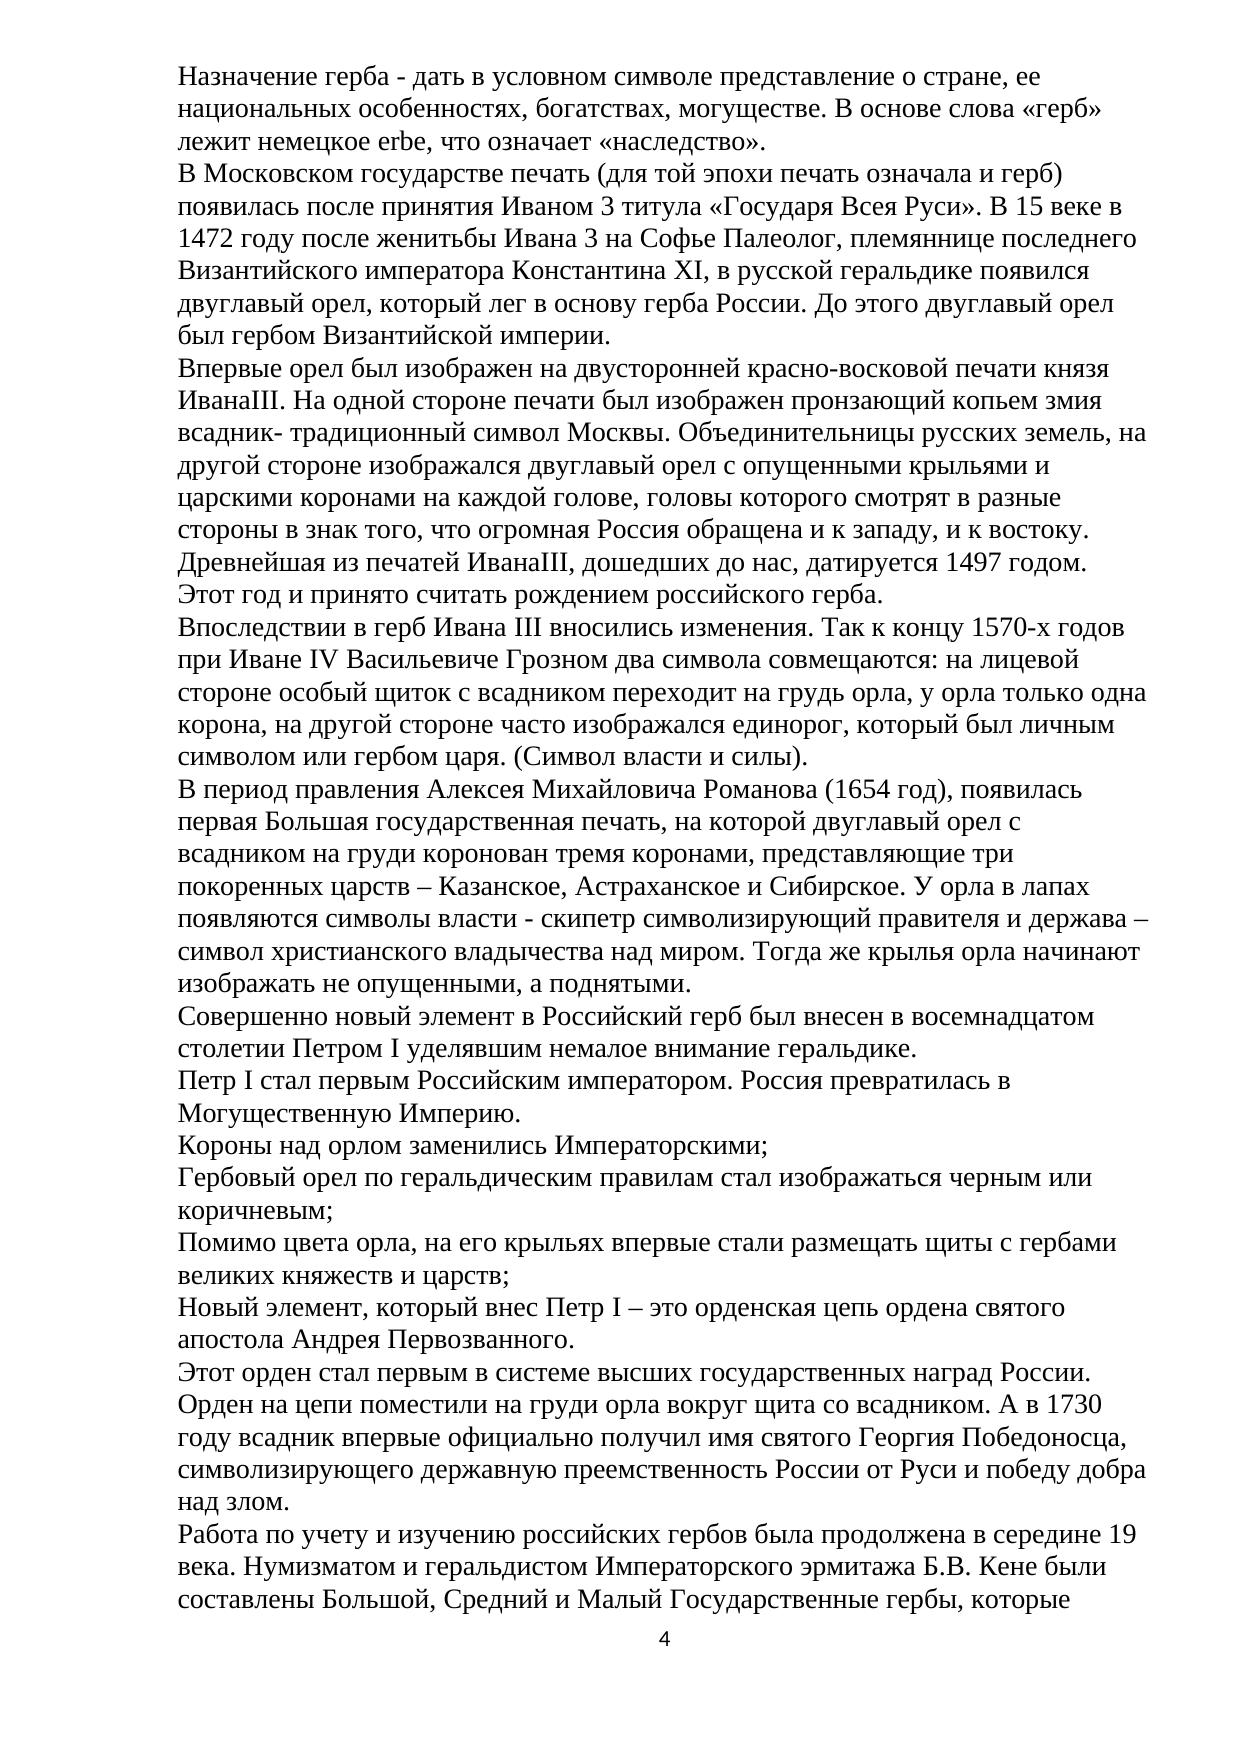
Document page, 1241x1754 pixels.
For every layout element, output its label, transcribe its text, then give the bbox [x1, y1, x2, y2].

text Этот орден стал первым в системе высших государственных наград России. Орден на цепи поместили на груди орла вокруг щита со всадником. А в 1730 году всадник впервые официально получил имя святого Георгия Победоносца, символизирующего державную преемственность России от Руси и победу добра над злом. [177, 1355, 1152, 1517]
text Гербовый орел по геральдическим правилам стал изображаться черным или коричневым; [177, 1161, 1152, 1225]
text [177, 1517, 1152, 1614]
text Совершенно новый элемент в Российский герб был внесен в восемнадцатом столетии Петром I уделявшим немалое внимание геральдике. [177, 998, 1152, 1063]
text В период правления Алексея Михайловича Романова (1654 год), появилась первая Большая государственная печать, на которой двуглавый орел с всадником на груди коронован тремя коронами, представляющие три покоренных царств – Казанское, Астраханское и Сибирское. У орла в лапах появляются символы власти - скипетр символизирующий правителя и держава – символ христианского владычества над миром. Тогда же крылья орла начинают изображать не опущенными, а поднятыми. [177, 772, 1152, 998]
text Впервые орел был изображен на двусторонней красно-восковой печати князя ИванаIII. На одной стороне печати был изображен пронзающий копьем змия всадник- традиционный символ Москвы. Объединительницы русских земель, на другой стороне изображался двуглавый орел с опущенными крыльями и царскими коронами на каждой голове, головы которого смотрят в разные стороны в знак того, что огромная Россия обращена и к западу, и к востоку. Древнейшая из печатей ИванаIII, дошедших до нас, датируется 1497 годом. [177, 351, 1152, 577]
text Впоследствии в герб Ивана III вносились изменения. Так к концу 1570-х годов при Иване IV Васильевиче Грозном два символа совмещаются: на лицевой стороне особый щиток с всадником переходит на грудь орла, у орла только одна корона, на другой стороне часто изображался единорог, который был личным символом или гербом царя. (Символ власти и силы). [177, 610, 1152, 772]
text В Московском государстве печать (для той эпохи печать означала и герб) появилась после принятия Иваном 3 титула «Государя Всея Руси». В 15 веке в 1472 году после женитьбы Ивана 3 на Софье Палеолог, племяннице последнего Византийского императора Константина ХI, в русской геральдике появился двуглавый орел, который лег в основу герба России. До этого двуглавый орел был гербом Византийской империи. [177, 156, 1152, 351]
text Помимо цвета орла, на его крыльях впервые стали размещать щиты с гербами великих княжеств и царств; [177, 1225, 1152, 1290]
text Новый элемент, который внес Петр I – это орденская цепь ордена святого апостола Андрея Первозванного. [177, 1290, 1152, 1355]
text Этот год и принято считать рождением российского герба. [177, 577, 1152, 610]
text Петр I стал первым Российским императором. Россия превратилась в Могущественную Империю. [177, 1063, 1152, 1128]
text Назначение герба - дать в условном символе представление о стране, ее национальных особенностях, богатствах, могуществе. В основе слова «герб» лежит немецкое erbe, что означает «наследство». [177, 59, 1152, 156]
text Короны над орлом заменились Императорскими; [177, 1128, 1152, 1161]
